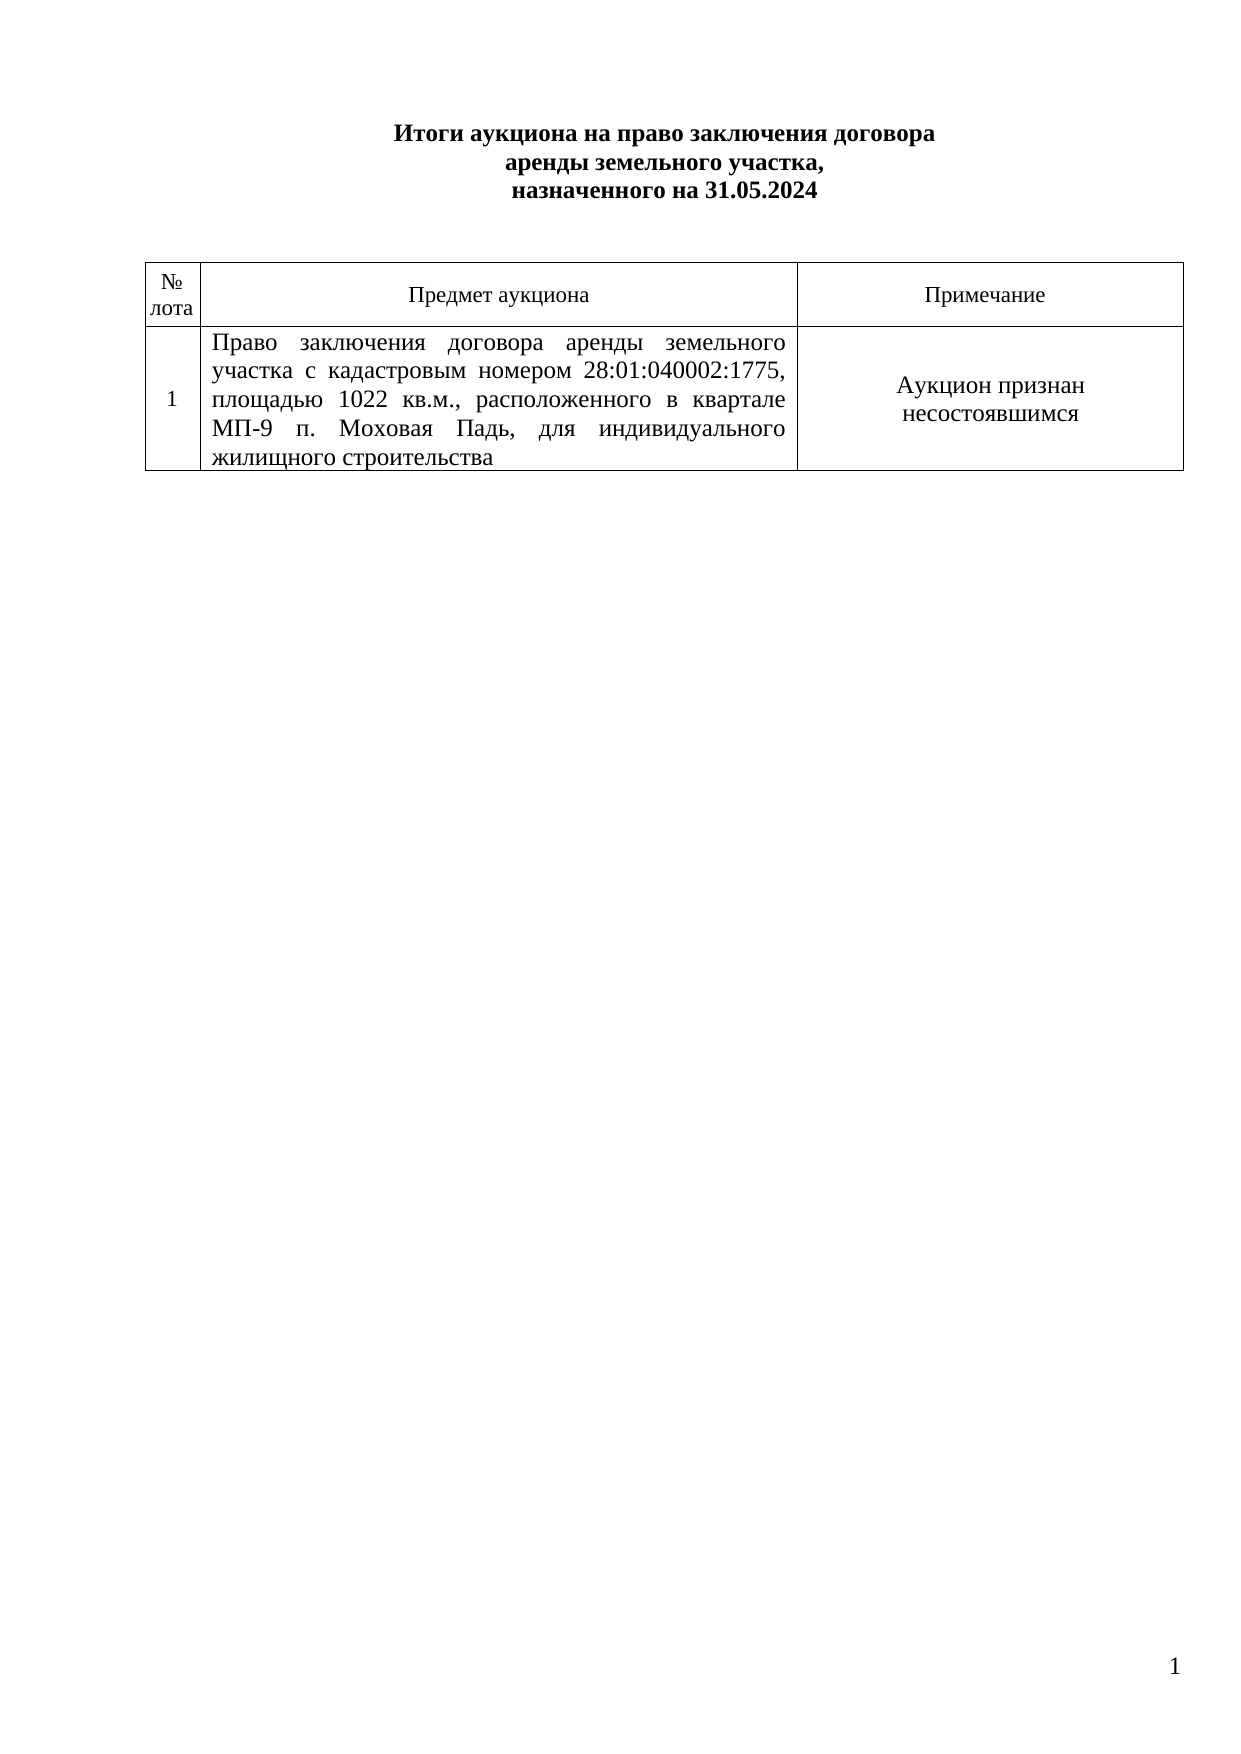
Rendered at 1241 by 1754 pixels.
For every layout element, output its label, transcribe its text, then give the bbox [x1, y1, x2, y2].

table_cell Право заключения договора аренды земельного участка с кадастровым номером 28:01:040002:1775, площадью 1022 кв.м., расположенного в квартале МП-9 п. Моховая Падь, для индивидуального жилищного строительства [201, 327, 797, 470]
text Итоги аукциона на право заключения договора [148, 118, 1181, 147]
table_header Примечание [798, 263, 1183, 326]
table_header № лота [146, 263, 200, 326]
text аренды земельного участка, [148, 147, 1181, 176]
text назначенного на 31.05.2024 [148, 176, 1181, 204]
table_header Предмет аукциона [201, 263, 797, 326]
table_cell Аукцион признан несостоявшимся [798, 327, 1183, 470]
table_cell 1 [146, 327, 200, 470]
